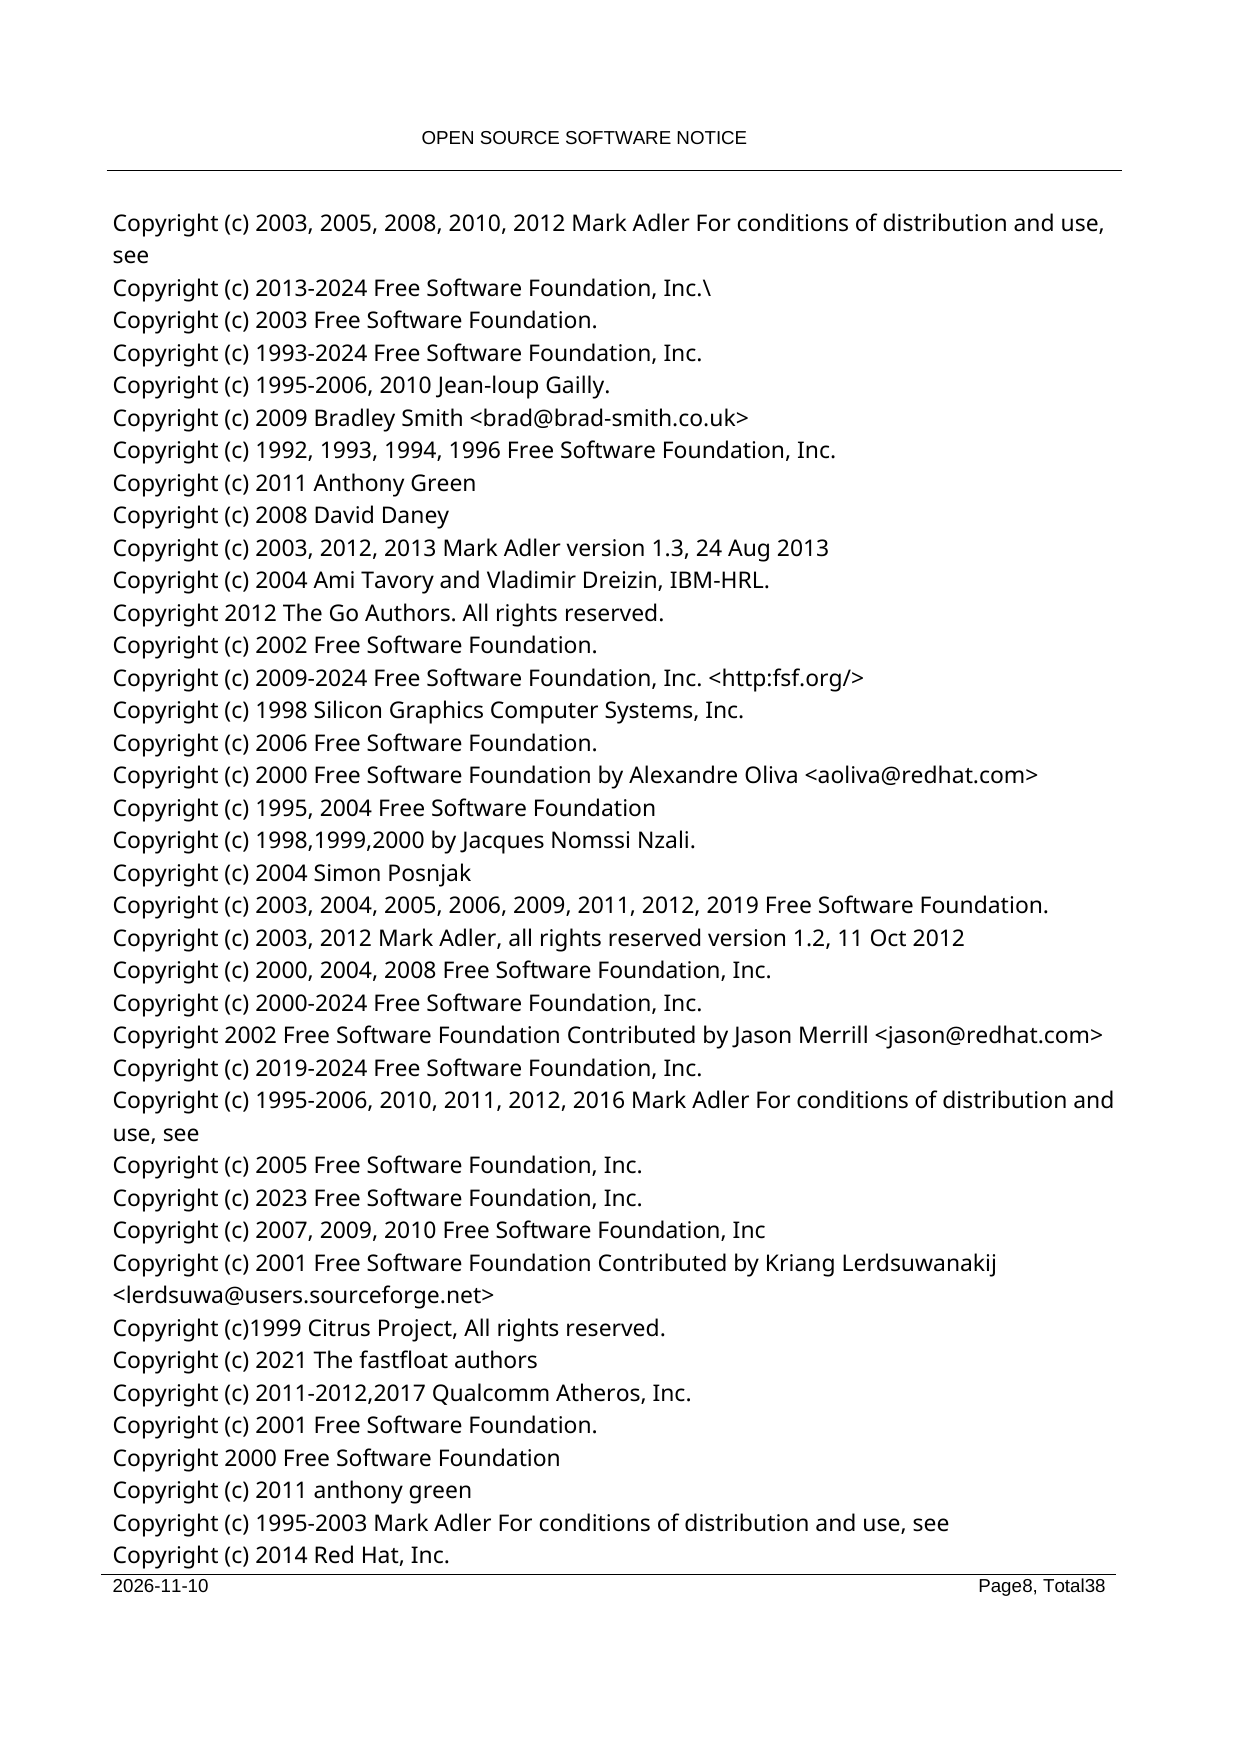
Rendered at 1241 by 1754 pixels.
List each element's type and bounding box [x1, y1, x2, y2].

text [112, 206, 1128, 1571]
